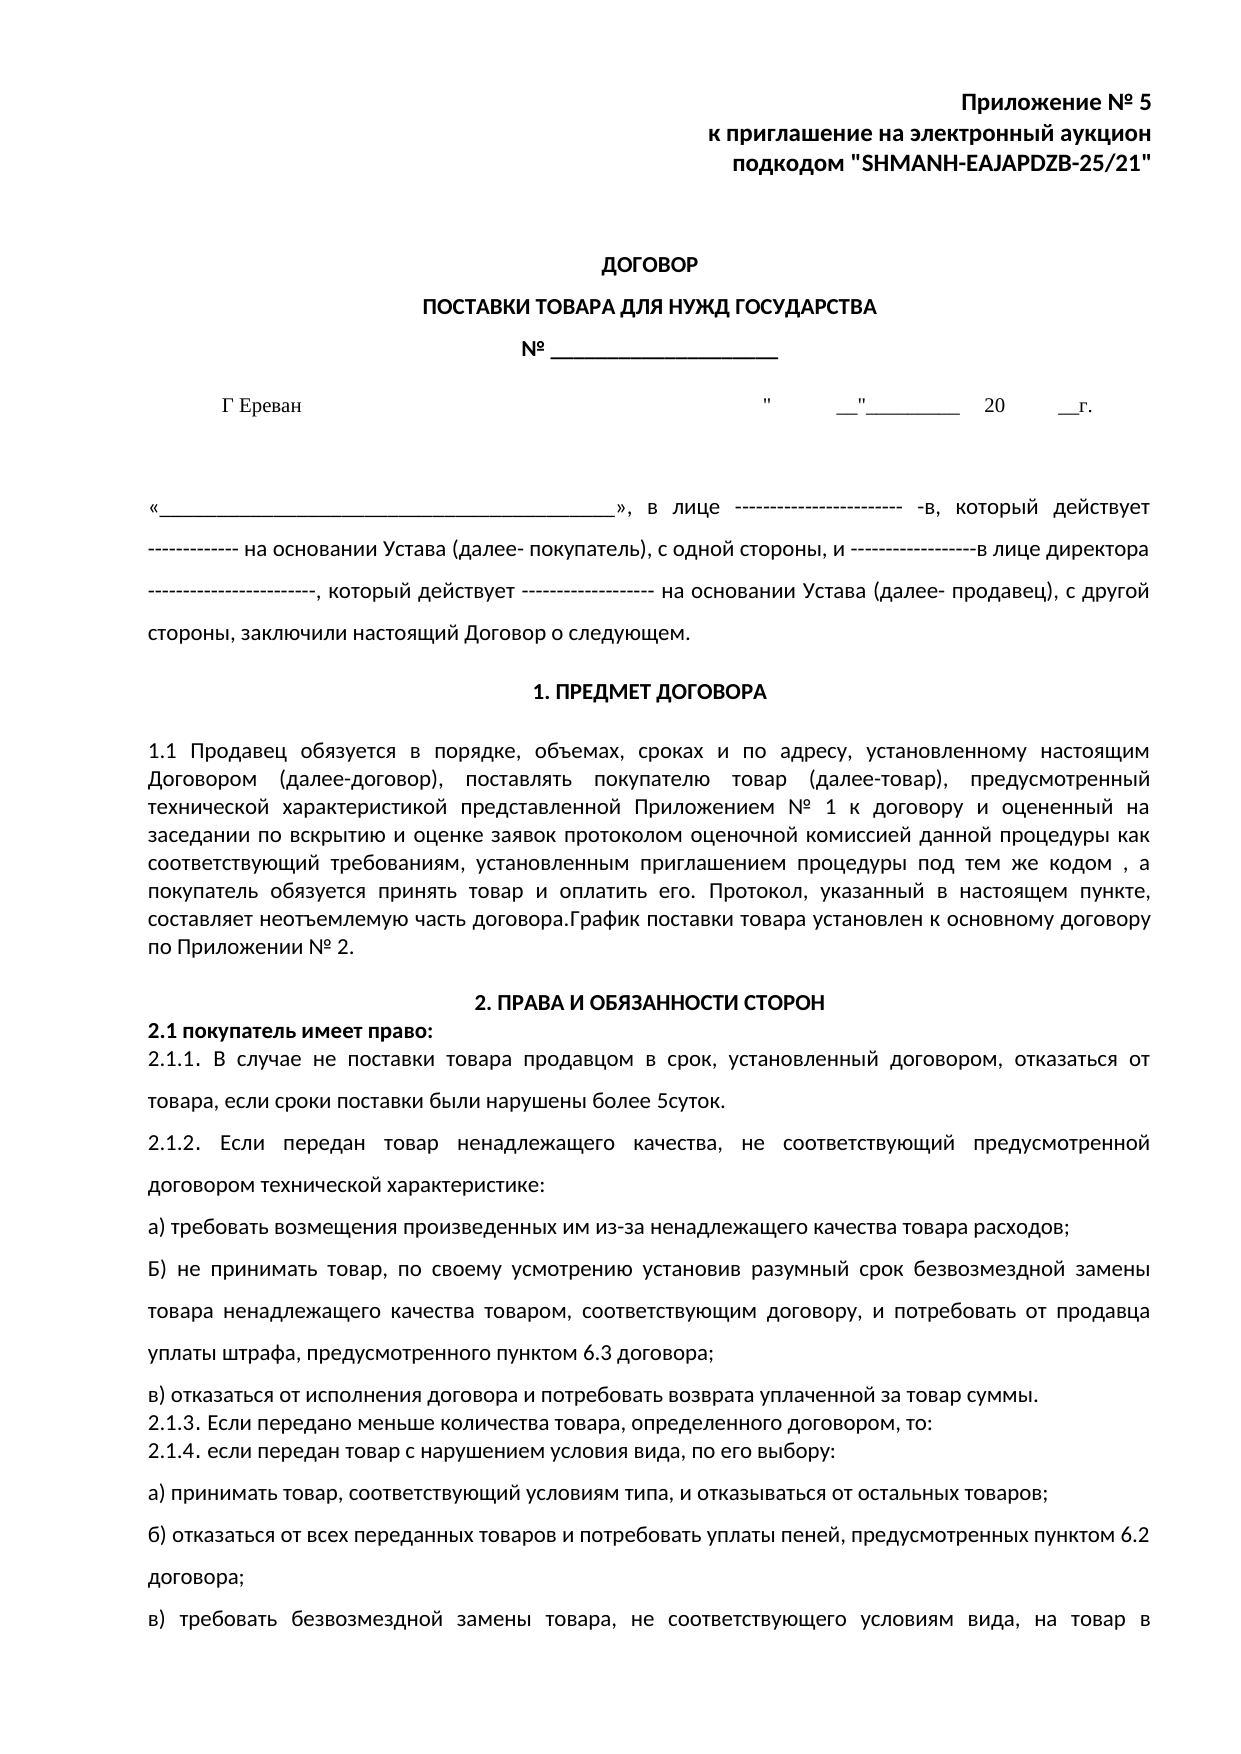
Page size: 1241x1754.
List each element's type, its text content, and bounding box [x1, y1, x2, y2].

text 2.1.3․ Если передано меньше количества товара, определенного договором, то: [148, 1408, 1152, 1436]
list а) принимать товар, соответствующий условиям типа, и отказываться от остальных товаров; [148, 1478, 1152, 1506]
list Б) не принимать товар, по своему усмотрению установив разумный срок безвозмездной замены товара ненадлежащего качества товаром, соответствующим договору, и потребовать от продавца уплаты штрафа, предусмотренного пунктом 6.3 договора; [148, 1254, 1152, 1366]
text ПОСТАВКИ ТОВАРА ДЛЯ НУЖД ГОСУДАРСТВА [148, 292, 1152, 321]
list 2. ПРАВА И ОБЯЗАННОСТИ СТОРОН [148, 988, 1152, 1016]
text ДОГОВОР [148, 251, 1152, 278]
text 1. ПРЕДМЕТ ДОГОВОРА [148, 677, 1152, 705]
list а) требовать возмещения произведенных им из-за ненадлежащего качества товара расходов; [148, 1212, 1152, 1240]
text 1.1 Продавец обязуется в порядке, объемах, сроках и по адресу, установленному настоящим Договором (далее-договор), поставлять покупателю товар (далее-товар), предусмотренный технической характеристикой представленной Приложением № 1 к договору и оцененный на заседании по вскрытию и оценке заявок протоколом оценочной комиссией данной процедуры как соответствующий требованиям, установленным приглашением процедуры под тем же кодом , а покупатель обязуется принять товар и оплатить его. Протокол, указанный в настоящем пункте, составляет неотъемлемую часть договора.График поставки товара установлен к основному договору по Приложении № 2. [148, 736, 1152, 960]
text «________________________________________», в лице ------------------------ -в, который действует ------------- на основании Устава (далее- покупатель), с одной стороны, и ------------------в лице директора ------------------------, который действует ------------------- на основании Устава (далее- продавец), с другой стороны, заключили настоящий Договор о следующем. [148, 492, 1152, 646]
text Приложение № 5 [148, 86, 1152, 117]
table_header " __"_________ 20 __г. [620, 393, 1104, 434]
text в) отказаться от исполнения договора и потребовать возврата уплаченной за товар суммы. [148, 1380, 1152, 1408]
text № ____________________ [148, 334, 1152, 362]
text подкодом "SHMANH-EAJAPDZB-25/21" [177, 147, 1152, 178]
list 2.1.2․ Если передан товар ненадлежащего качества, не соответствующий предусмотренной договором технической характеристике: [148, 1128, 1152, 1198]
text 2.1 покупатель имеет право: [148, 1016, 1152, 1044]
table_header Г Ереван [136, 393, 620, 434]
text к приглашение на электронный аукцион [177, 117, 1152, 147]
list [148, 1604, 1152, 1632]
list б) отказаться от всех переданных товаров и потребовать уплаты пеней, предусмотренных пунктом 6.2 договора; [148, 1520, 1152, 1590]
list 2.1.1․ В случае не поставки товара продавцом в срок, установленный договором, отказаться от товара, если сроки поставки были нарушены более 5суток. [148, 1044, 1152, 1114]
list 2.1.4․ если передан товар с нарушением условия вида, по его выбору: [148, 1436, 1152, 1464]
